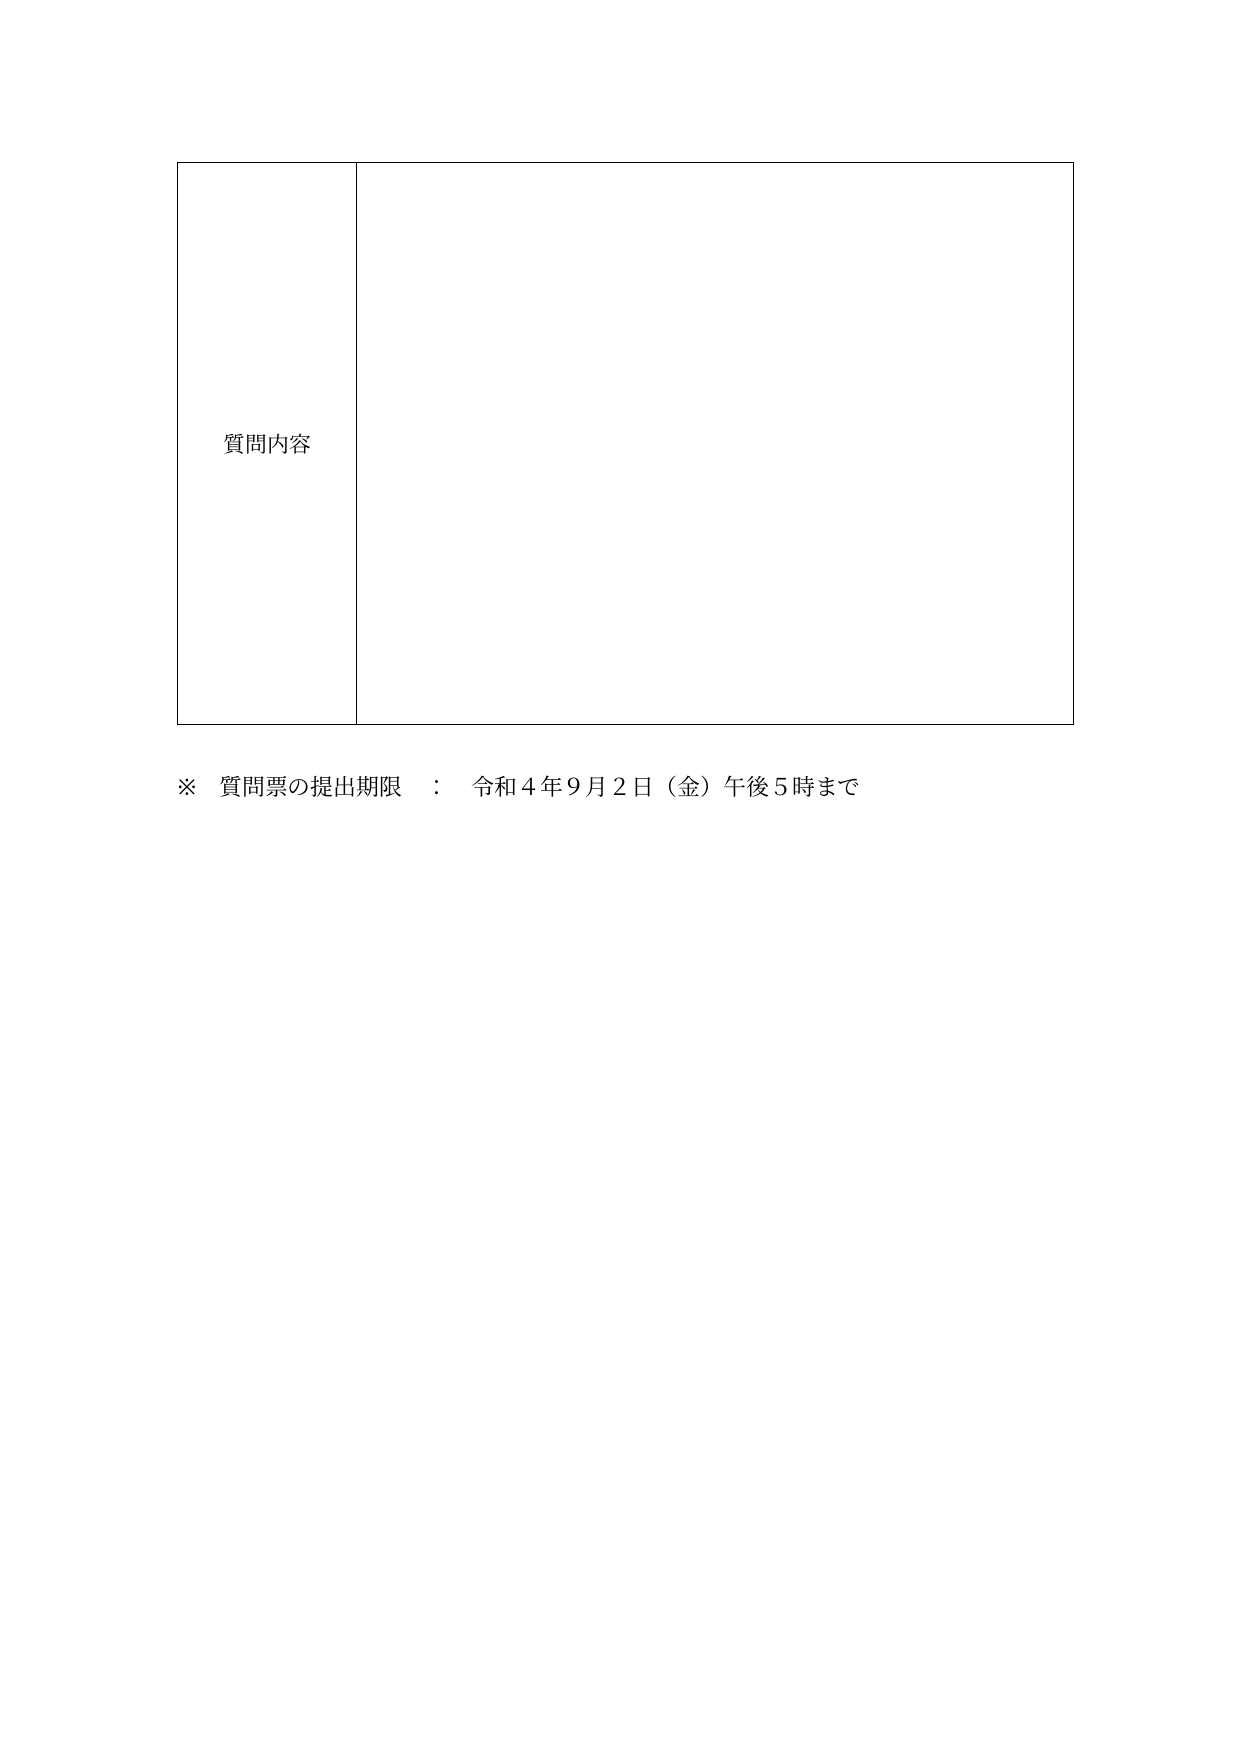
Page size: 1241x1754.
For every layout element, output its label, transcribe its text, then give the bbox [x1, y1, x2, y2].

text ※ 質問票の提出期限 ： 令和４年９月２日（金）午後５時まで [177, 755, 1063, 816]
table_header 質問内容 [178, 163, 356, 723]
table_header [357, 163, 1073, 723]
